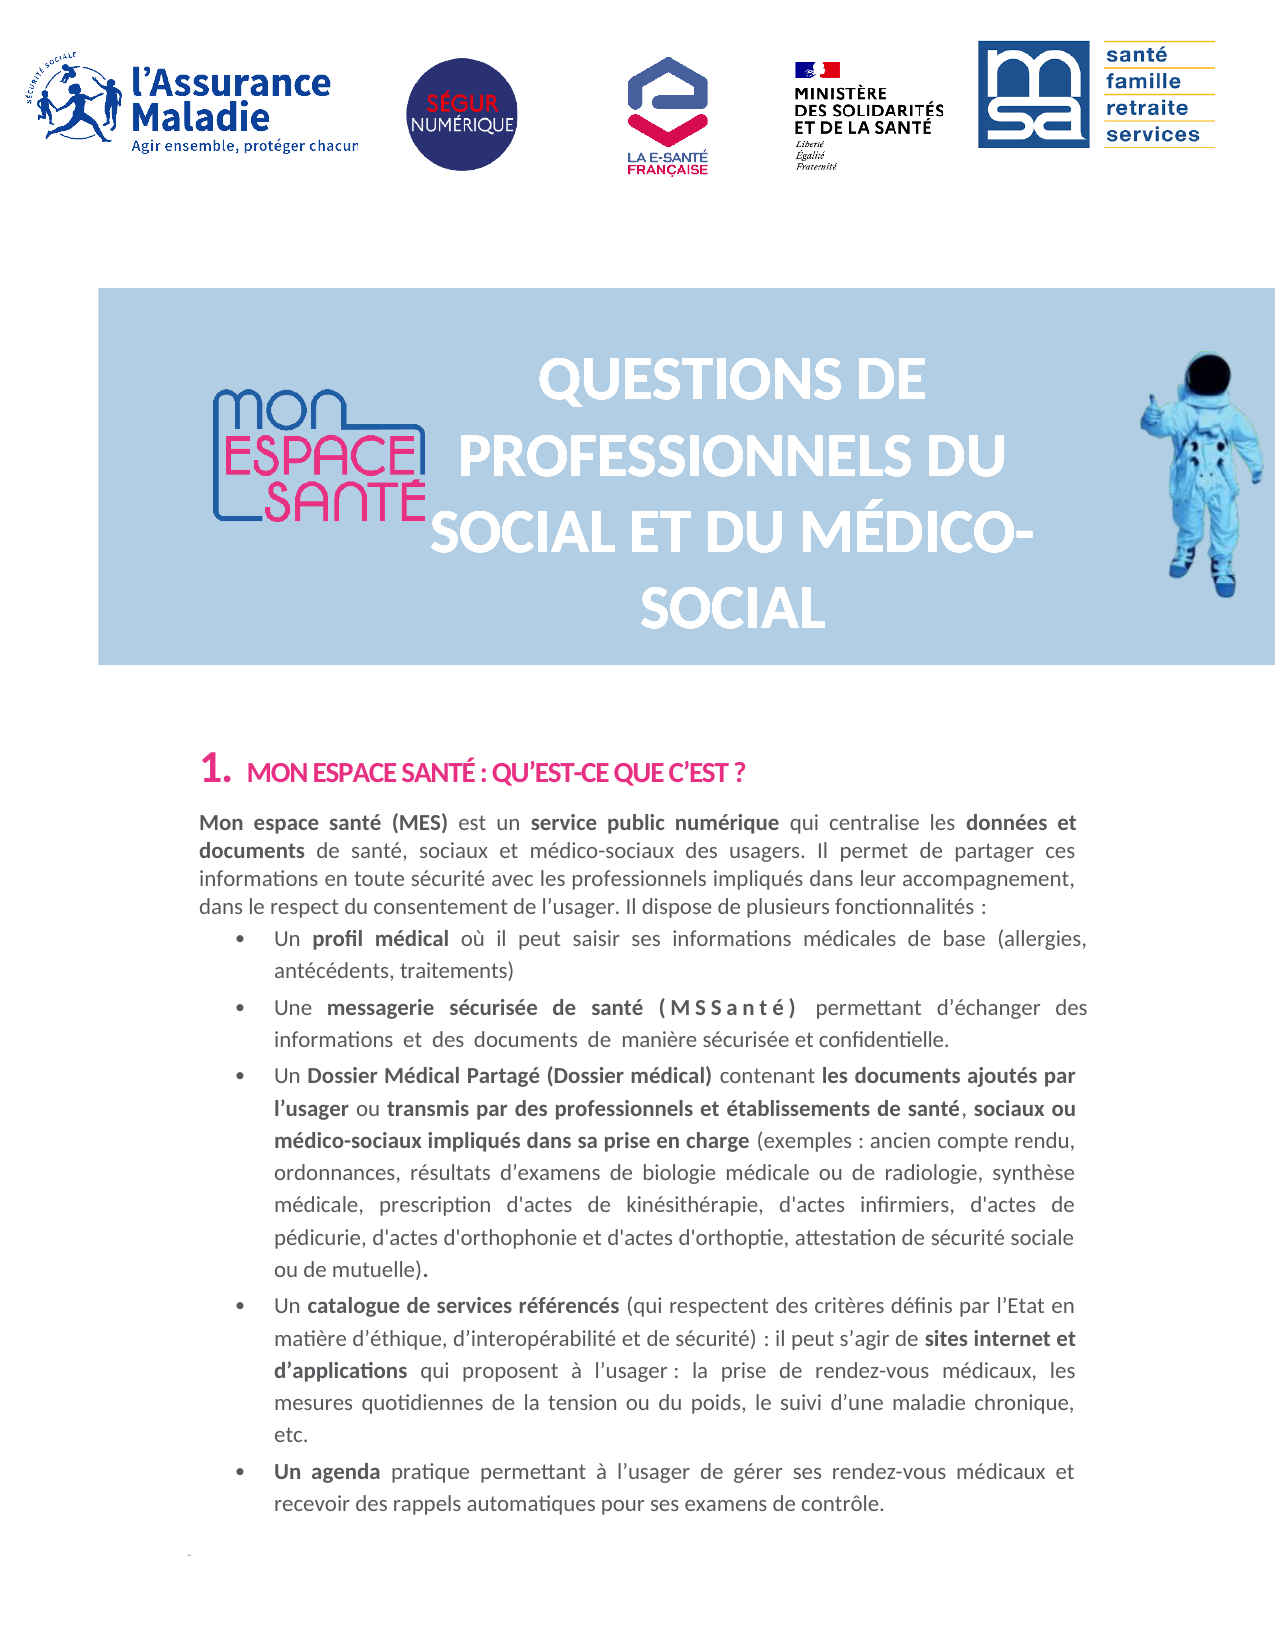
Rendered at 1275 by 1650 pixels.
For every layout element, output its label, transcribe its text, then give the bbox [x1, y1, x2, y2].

picture [1135, 332, 1267, 614]
list Un agenda pratique permettant à l’usager de gérer ses rendez-vous médicaux et recevoir des rappels automatiques pour ses examens de contrôle. [236, 1457, 1076, 1517]
subtitle MON ESPACE SANTÉ : QU’EST-CE QUE C’EST ? [199, 738, 1087, 794]
picture [406, 58, 518, 171]
list Un Dossier Médical Partagé (Dossier médical) contenant les documents ajoutés par l’usager ou transmis par des professionnels et établissements de santé, sociaux ou médico-sociaux impliqués dans sa prise en charge (exemples : ancien compte rendu, ordonnances, résultats d’examens de biologie médicale ou de radiologie, synthèse médicale, prescription d'actes de kinésithérapie, d'actes infirmiers, d'actes de pédicurie, d'actes d'orthophonie et d'actes d'orthoptie, attestation de sécurité sociale ou de mutuelle). [236, 1062, 1076, 1283]
list Un profil médical où il peut saisir ses informations médicales de base (allergies, antécédents, traitements) [236, 924, 1087, 984]
picture [213, 389, 425, 522]
text Mon espace santé (MES) est un service public numérique qui centralise les données et documents de santé, sociaux et médico-sociaux des usagers. Il permet de partager ces informations en toute sécurité avec les professionnels impliqués dans leur accompagnement, dans le respect du consentement de l’usager. Il dispose de plusieurs fonctionnalités : [199, 808, 1077, 920]
picture [978, 40, 1216, 148]
picture [628, 57, 708, 177]
list Un catalogue de services référencés (qui respectent des critères définis par l’Etat en matière d’éthique, d’interopérabilité et de sécurité) : il peut s’agir de sites internet et d’applications qui proposent à l’usager : la prise de rendez-vous médicaux, les mesures quotidiennes de la tension ou du poids, le suivi d’une maladie chronique, etc. [236, 1292, 1076, 1448]
picture [25, 52, 358, 154]
picture [795, 62, 943, 170]
list Une messagerie sécurisée de santé (MSSanté) permettant d’échanger des informations et des documents de manière sécurisée et confidentielle. [236, 993, 1087, 1053]
